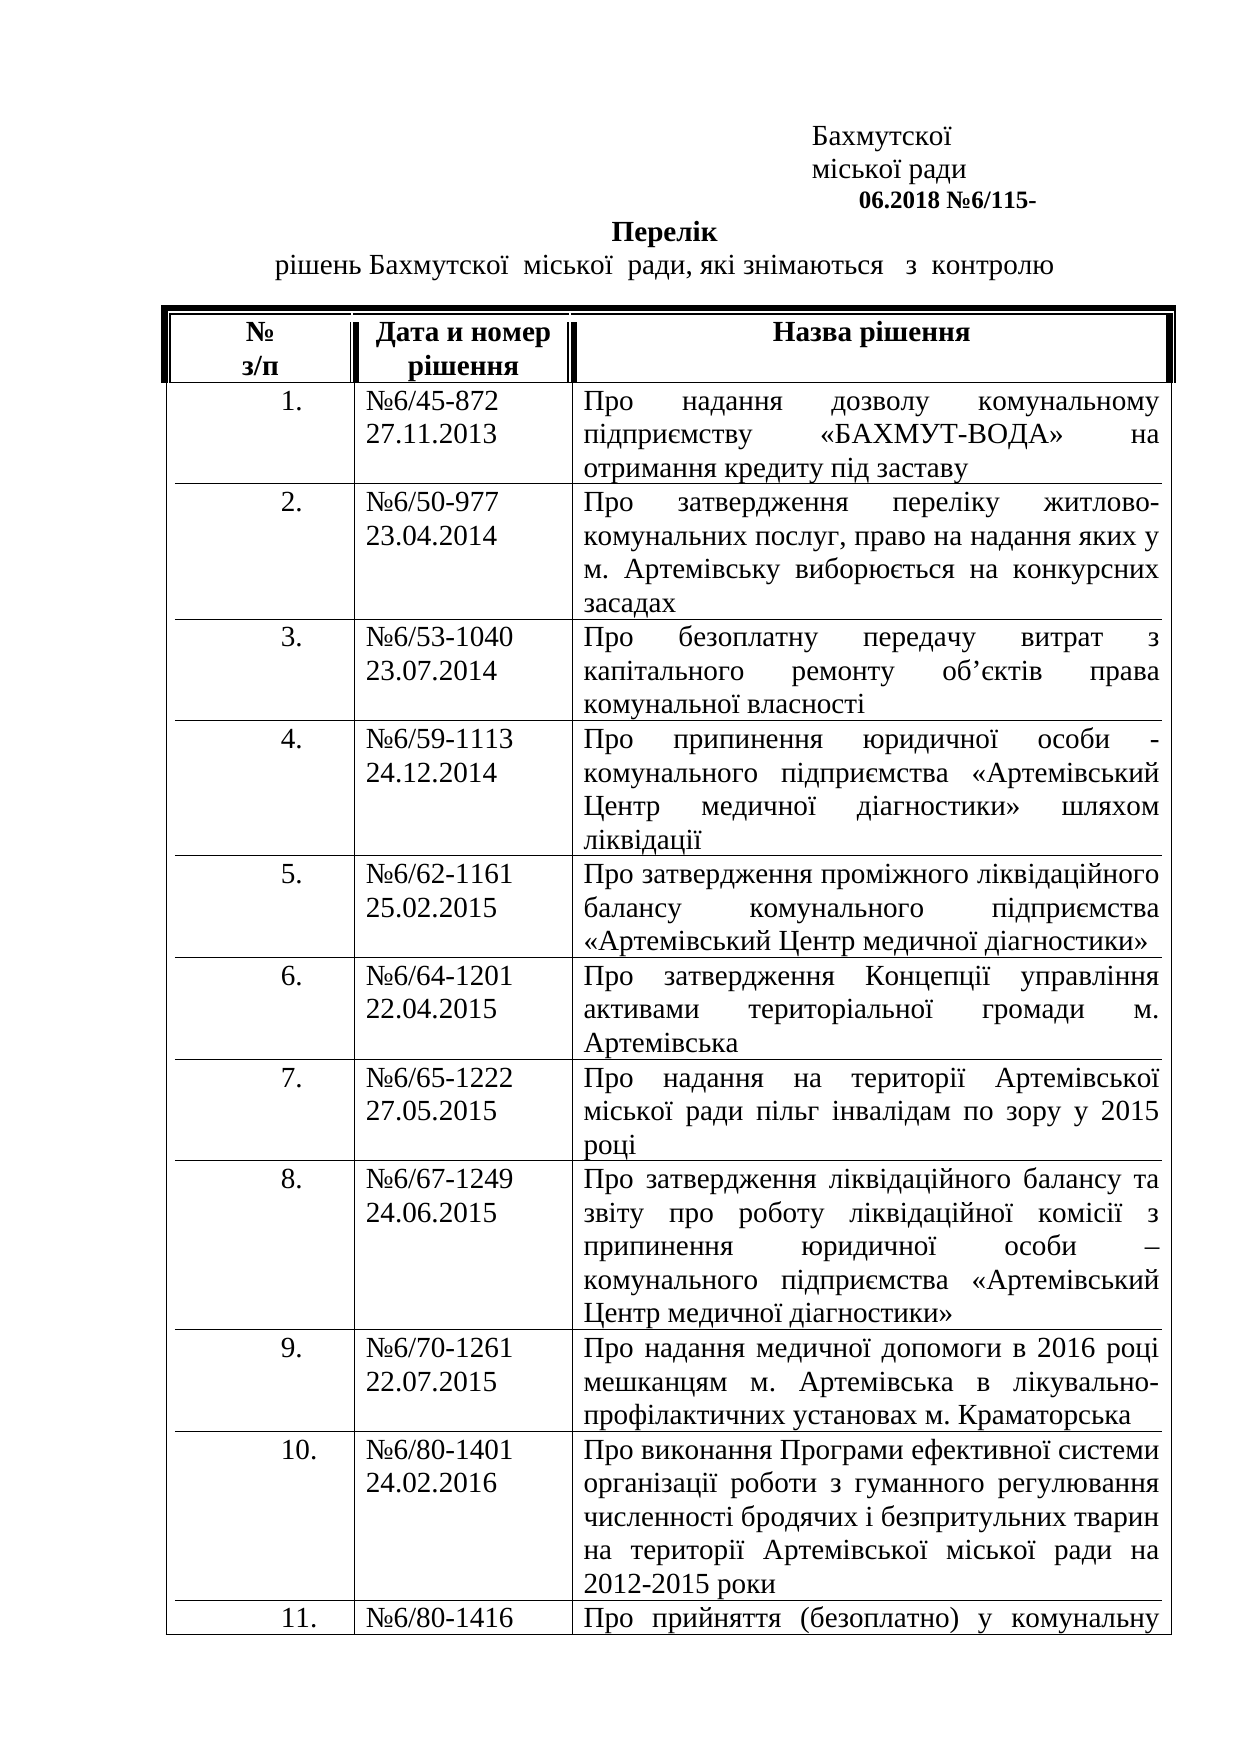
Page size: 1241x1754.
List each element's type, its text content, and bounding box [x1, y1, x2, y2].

table_cell Про затвердження проміжного ліквідаційного балансу комунального підприємства «Артемівський Центр медичної діагностики» [573, 855, 1171, 957]
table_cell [355, 1601, 572, 1634]
table_cell №6/67-1249 24.06.2015 [355, 1161, 572, 1329]
table_cell [167, 1160, 354, 1329]
table_cell [167, 1431, 354, 1599]
table_cell [167, 855, 354, 957]
table_cell №6/50-977 23.04.2014 [355, 484, 572, 618]
table_cell 11. [167, 1600, 354, 1634]
table_cell [167, 483, 354, 618]
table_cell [573, 1600, 1171, 1634]
table_cell [167, 720, 354, 855]
table_cell [167, 382, 354, 483]
text 06.2018 №6/115- [177, 185, 1152, 214]
table_cell №6/70-1261 22.07.2015 [355, 1330, 572, 1431]
table_header Назва рішення [572, 315, 1166, 382]
table_cell №6/80-1401 24.02.2016 [355, 1432, 572, 1599]
table_header Дата и номер рішення [354, 311, 572, 382]
text Бахмутскої [177, 118, 1152, 152]
table_cell Про надання медичної допомоги в 2016 році мешканцям м. Артемівська в лікувально-профілактичних установах м. Краматорська [573, 1329, 1171, 1431]
table_cell Про затвердження переліку житлово-комунальних послуг, право на надання яких у м. Артемівську виборюється на конкурсних засадах [573, 483, 1171, 618]
table_header № з/п [168, 311, 354, 382]
table_cell [167, 619, 354, 720]
table_cell Про затвердження Концепції управління активами територіальної громади м. Артемівська [573, 957, 1171, 1059]
table_cell Про затвердження ліквідаційного балансу та звіту про роботу ліквідаційної комісії з припинення юридичної особи – комунального підприємства «Артемівський Центр медичної діагностики» [573, 1160, 1171, 1329]
table_cell №6/64-1201 22.04.2015 [355, 958, 572, 1059]
table_cell №6/45-872 27.11.2013 [355, 383, 572, 483]
table_cell №6/62-1161 25.02.2015 [355, 856, 572, 957]
table_cell Про надання дозволу комунальному підприємству «БАХМУТ-ВОДА» на отримання кредиту під заставу [573, 383, 1171, 483]
subtitle Перелік [177, 214, 1152, 247]
table_cell Про безоплатну передачу витрат з капітального ремонту об’єктів права комунальної власності [573, 619, 1171, 720]
table_cell №6/53-1040 23.07.2014 [355, 620, 572, 720]
table_cell Про виконання Програми ефективної системи організації роботи з гуманного регулювання численності бродячих і безпритульних тварин на території Артемівської міської ради на 2012-2015 роки [573, 1431, 1171, 1599]
table_cell [167, 1059, 354, 1160]
subtitle рішень Бахмутскої міської ради, які знімаються з контролю [177, 247, 1152, 281]
table_cell Про надання на території Артемівської міської ради пільг інвалідам по зору у 2015 році [573, 1059, 1171, 1160]
table_cell №6/59-1113 24.12.2014 [355, 721, 572, 855]
table_cell Про припинення юридичної особи - комунального підприємства «Артемівський Центр медичної діагностики» шляхом ліквідації [573, 720, 1171, 855]
table_cell [167, 957, 354, 1059]
table_cell [167, 1329, 354, 1431]
table_cell №6/65-1222 27.05.2015 [355, 1060, 572, 1160]
text міської ради [177, 152, 1152, 185]
